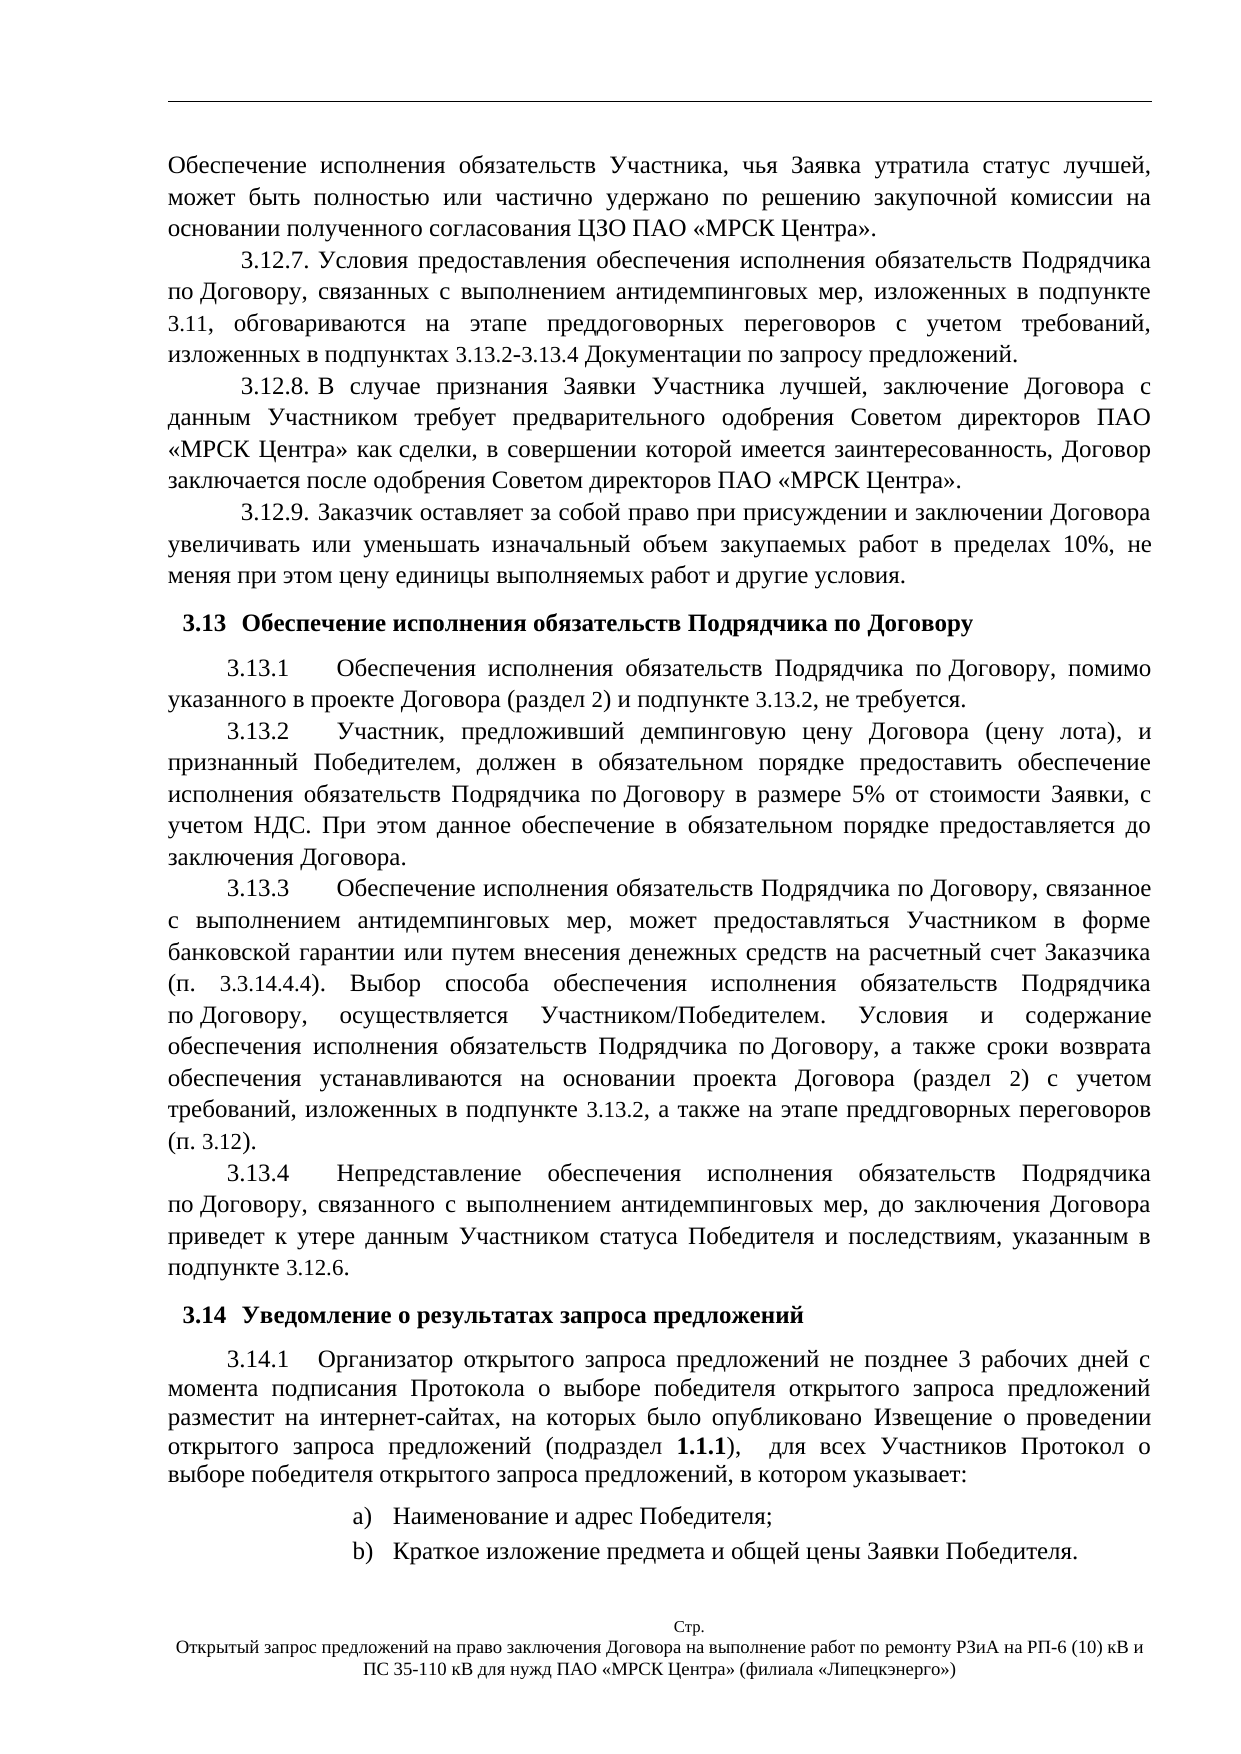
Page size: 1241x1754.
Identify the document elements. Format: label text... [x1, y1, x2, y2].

list Непредставление обеспечения исполнения обязательств Подрядчика по Договору, связанного с выполнением антидемпинговых мер, до заключения Договора приведет к утере данным Участником статуса Победителя и последствиям, указанным в подпункте 3.12.6. [168, 1158, 1152, 1281]
subtitle Уведомление о результатах запроса предложений [182, 1301, 1152, 1329]
list Участник, предложивший демпинговую цену Договора (цену лота), и признанный Победителем, должен в обязательном порядке предоставить обеспечение исполнения обязательств Подрядчика по Договору в размере 5% от стоимости Заявки, с учетом НДС. При этом данное обеспечение в обязательном порядке предоставляется до заключения Договора. [168, 716, 1152, 871]
list Заказчик оставляет за собой право при присуждении и заключении Договора увеличивать или уменьшать изначальный объем закупаемых работ в пределах 10%, не меняя при этом цену единицы выполняемых работ и другие условия. [168, 497, 1152, 589]
list Наименование и адрес Победителя; [286, 1501, 1166, 1529]
list Обеспечение исполнения обязательств Подрядчика по Договору, связанное с выполнением антидемпинговых мер, может предоставляться Участником в форме банковской гарантии или путем внесения денежных средств на расчетный счет Заказчика (п. 3.3.14.4.4). Выбор способа обеспечения исполнения обязательств Подрядчика по Договору, осуществляется Участником/Победителем. Условия и содержание обеспечения исполнения обязательств Подрядчика по Договору, а также сроки возврата обеспечения устанавливаются на основании проекта Договора (раздел 2) с учетом требований, изложенных в подпункте 3.13.2, а также на этапе преддговорных переговоров (п. 3.12). [168, 873, 1152, 1155]
list В случае признания Заявки Участника лучшей, заключение Договора с данным Участником требует предварительного одобрения Советом директоров ПАО «МРСК Центра» как сделки, в совершении которой имеется заинтересованность, Договор заключается после одобрения Советом директоров ПАО «МРСК Центра». [168, 371, 1152, 494]
subtitle Организатор открытого запроса предложений не позднее 3 рабочих дней с момента подписания Протокола о выборе победителя открытого запроса предложений разместит на интернет-сайтах, на которых было опубликовано Извещение о проведении открытого запроса предложений (подраздел 1.1.1), для всех Участников Протокол о выборе победителя открытого запроса предложений, в котором указывает: [168, 1344, 1152, 1488]
subtitle Обеспечение исполнения обязательств Подрядчика по Договору [182, 608, 1152, 637]
list Краткое изложение предмета и общей цены Заявки Победителя. [286, 1536, 1166, 1564]
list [168, 150, 1152, 242]
list Условия предоставления обеспечения исполнения обязательств Подрядчика по Договору, связанных с выполнением антидемпинговых мер, изложенных в подпункте 3.11, обговариваются на этапе преддоговорных переговоров с учетом требований, изложенных в подпунктах 3.13.2-3.13.4 Документации по запросу предложений. [168, 245, 1152, 368]
list Обеспечения исполнения обязательств Подрядчика по Договору, помимо указанного в проекте Договора (раздел 2) и подпункте 3.13.2, не требуется. [168, 653, 1152, 713]
